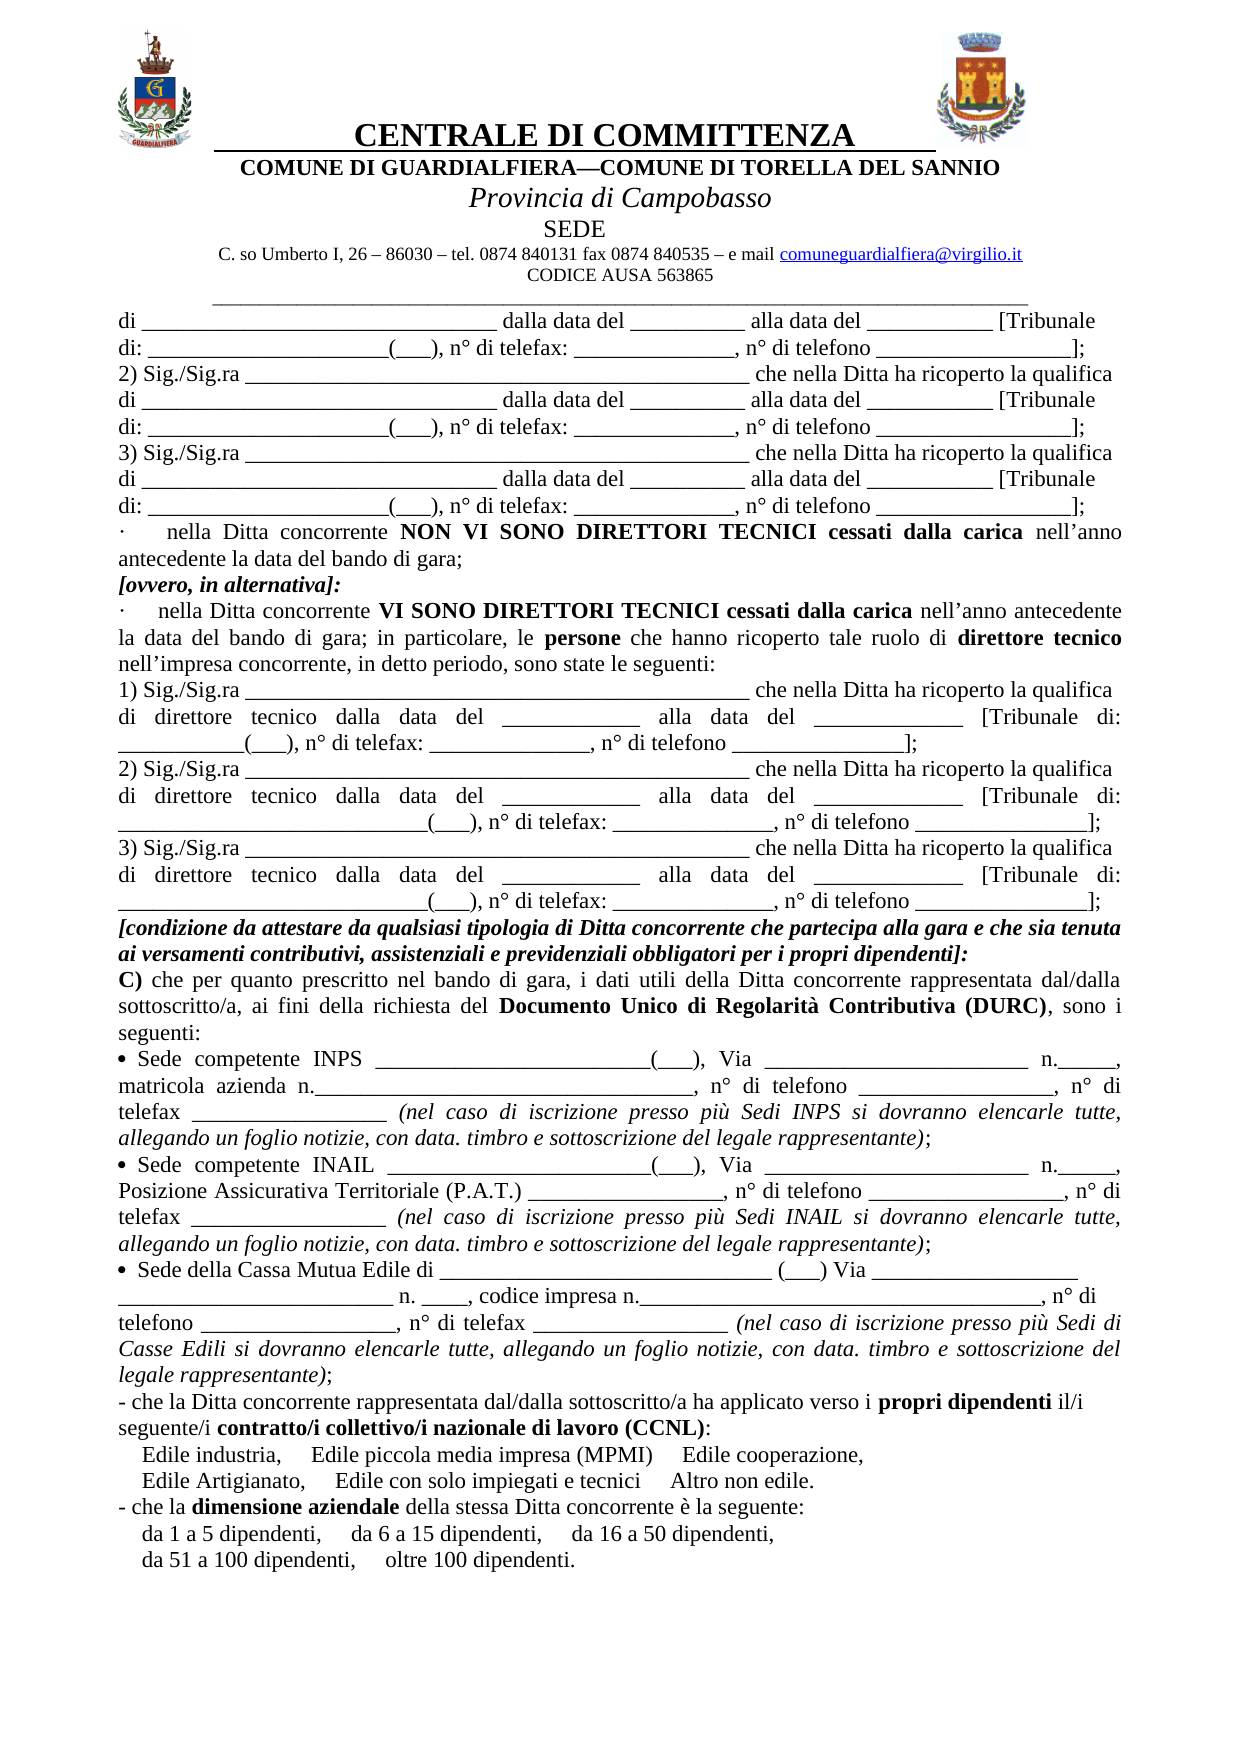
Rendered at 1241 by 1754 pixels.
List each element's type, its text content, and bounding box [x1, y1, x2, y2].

text ________________________ n. ____, codice impresa n.___________________________________, n° di [118, 1282, 1122, 1309]
text 1) Sig./Sig.ra ____________________________________________ che nella Ditta ha ricoperto la qualifica [118, 676, 1122, 703]
picture [118, 29, 192, 148]
text [ovvero, in alternativa]: [118, 571, 1122, 597]
text - che la dimensione aziendale della stessa Ditta concorrente è la seguente: [118, 1493, 1122, 1520]
text di: _____________________(___), n° di telefax: ______________, n° di telefono _________________]; [118, 334, 1122, 360]
text Sede della Cassa Mutua Edile di _____________________________ (___) Via __________________ [118, 1256, 1122, 1282]
picture [935, 29, 1027, 147]
text di: _____________________(___), n° di telefax: ______________, n° di telefono _________________]; [118, 413, 1122, 439]
text di direttore tecnico dalla data del ____________ alla data del _____________ [Tribunale di: ___________(___), n° di telefax: ______________, n° di telefono _______________]; [118, 703, 1122, 755]
text  da 51 a 100 dipendenti,  oltre 100 dipendenti. [118, 1546, 1122, 1572]
text di _______________________________ dalla data del __________ alla data del ___________ [Tribunale [118, 386, 1122, 413]
text [condizione da attestare da qualsiasi tipologia di Ditta concorrente che partecipa alla gara e che sia tenuta ai versamenti contributivi, assistenziali e previdenziali obbligatori per i propri dipendenti]: [118, 913, 1122, 966]
text C) che per quanto prescritto nel bando di gara, i dati utili della Ditta concorrente rappresentata dal/dalla sottoscritto/a, ai fini della richiesta del Documento Unico di Regolarità Contributiva (DURC), sono i seguenti: [118, 966, 1122, 1045]
text ·  nella Ditta concorrente NON VI SONO DIRETTORI TECNICI cessati dalla carica nell’anno antecedente la data del bando di gara; [118, 518, 1122, 571]
text  Edile Artigianato,  Edile con solo impiegati e tecnici  Altro non edile. [118, 1467, 1122, 1493]
text  da 1 a 5 dipendenti,  da 6 a 15 dipendenti,  da 16 a 50 dipendenti, [118, 1520, 1122, 1546]
text telefono _________________, n° di telefax _________________ (nel caso di iscrizione presso più Sedi di Casse Edili si dovranno elencarle tutte, allegando un foglio notizie, con data. timbro e sottoscrizione del legale rappresentante); [118, 1309, 1122, 1388]
text di _______________________________ dalla data del __________ alla data del ___________ [Tribunale [118, 466, 1122, 492]
text - che la Ditta concorrente rappresentata dal/dalla sottoscritto/a ha applicato verso i propri dipendenti il/i [118, 1388, 1122, 1414]
text seguente/i contratto/i collettivo/i nazionale di lavoro (CCNL): [118, 1414, 1122, 1441]
text Sede competente INAIL _______________________(___), Via _______________________ n._____, Posizione Assicurativa Territoriale (P.A.T.) _________________, n° di telefono _________________, n° di telefax _________________ (nel caso di iscrizione presso più Sedi INAIL si dovranno elencarle tutte, allegando un foglio notizie, con data. timbro e sottoscrizione del legale rappresentante); [118, 1151, 1122, 1256]
text 3) Sig./Sig.ra ____________________________________________ che nella Ditta ha ricoperto la qualifica [118, 834, 1122, 861]
text di: _____________________(___), n° di telefax: ______________, n° di telefono _________________]; [118, 492, 1122, 518]
text 3) Sig./Sig.ra ____________________________________________ che nella Ditta ha ricoperto la qualifica [118, 439, 1122, 466]
text di direttore tecnico dalla data del ____________ alla data del _____________ [Tribunale di: ___________________________(___), n° di telefax: ______________, n° di telefono _______________]; [118, 861, 1122, 913]
text 2) Sig./Sig.ra ____________________________________________ che nella Ditta ha ricoperto la qualifica [118, 360, 1122, 386]
text 2) Sig./Sig.ra ____________________________________________ che nella Ditta ha ricoperto la qualifica [118, 755, 1122, 782]
text di _______________________________ dalla data del __________ alla data del ___________ [Tribunale [118, 307, 1122, 334]
text Sede competente INPS ________________________(___), Via _______________________ n._____, matricola azienda n._________________________________, n° di telefono _________________, n° di telefax _________________ (nel caso di iscrizione presso più Sedi INPS si dovranno elencarle tutte, allegando un foglio notizie, con data. timbro e sottoscrizione del legale rappresentante); [118, 1045, 1122, 1151]
text  Edile industria,  Edile piccola media impresa (MPMI)  Edile cooperazione, [118, 1441, 1122, 1467]
text ·  nella Ditta concorrente VI SONO DIRETTORI TECNICI cessati dalla carica nell’anno antecedente la data del bando di gara; in particolare, le persone che hanno ricoperto tale ruolo di direttore tecnico nell’impresa concorrente, in detto periodo, sono state le seguenti: [118, 597, 1122, 676]
text di direttore tecnico dalla data del ____________ alla data del _____________ [Tribunale di: ___________________________(___), n° di telefax: ______________, n° di telefono _______________]; [118, 782, 1122, 834]
